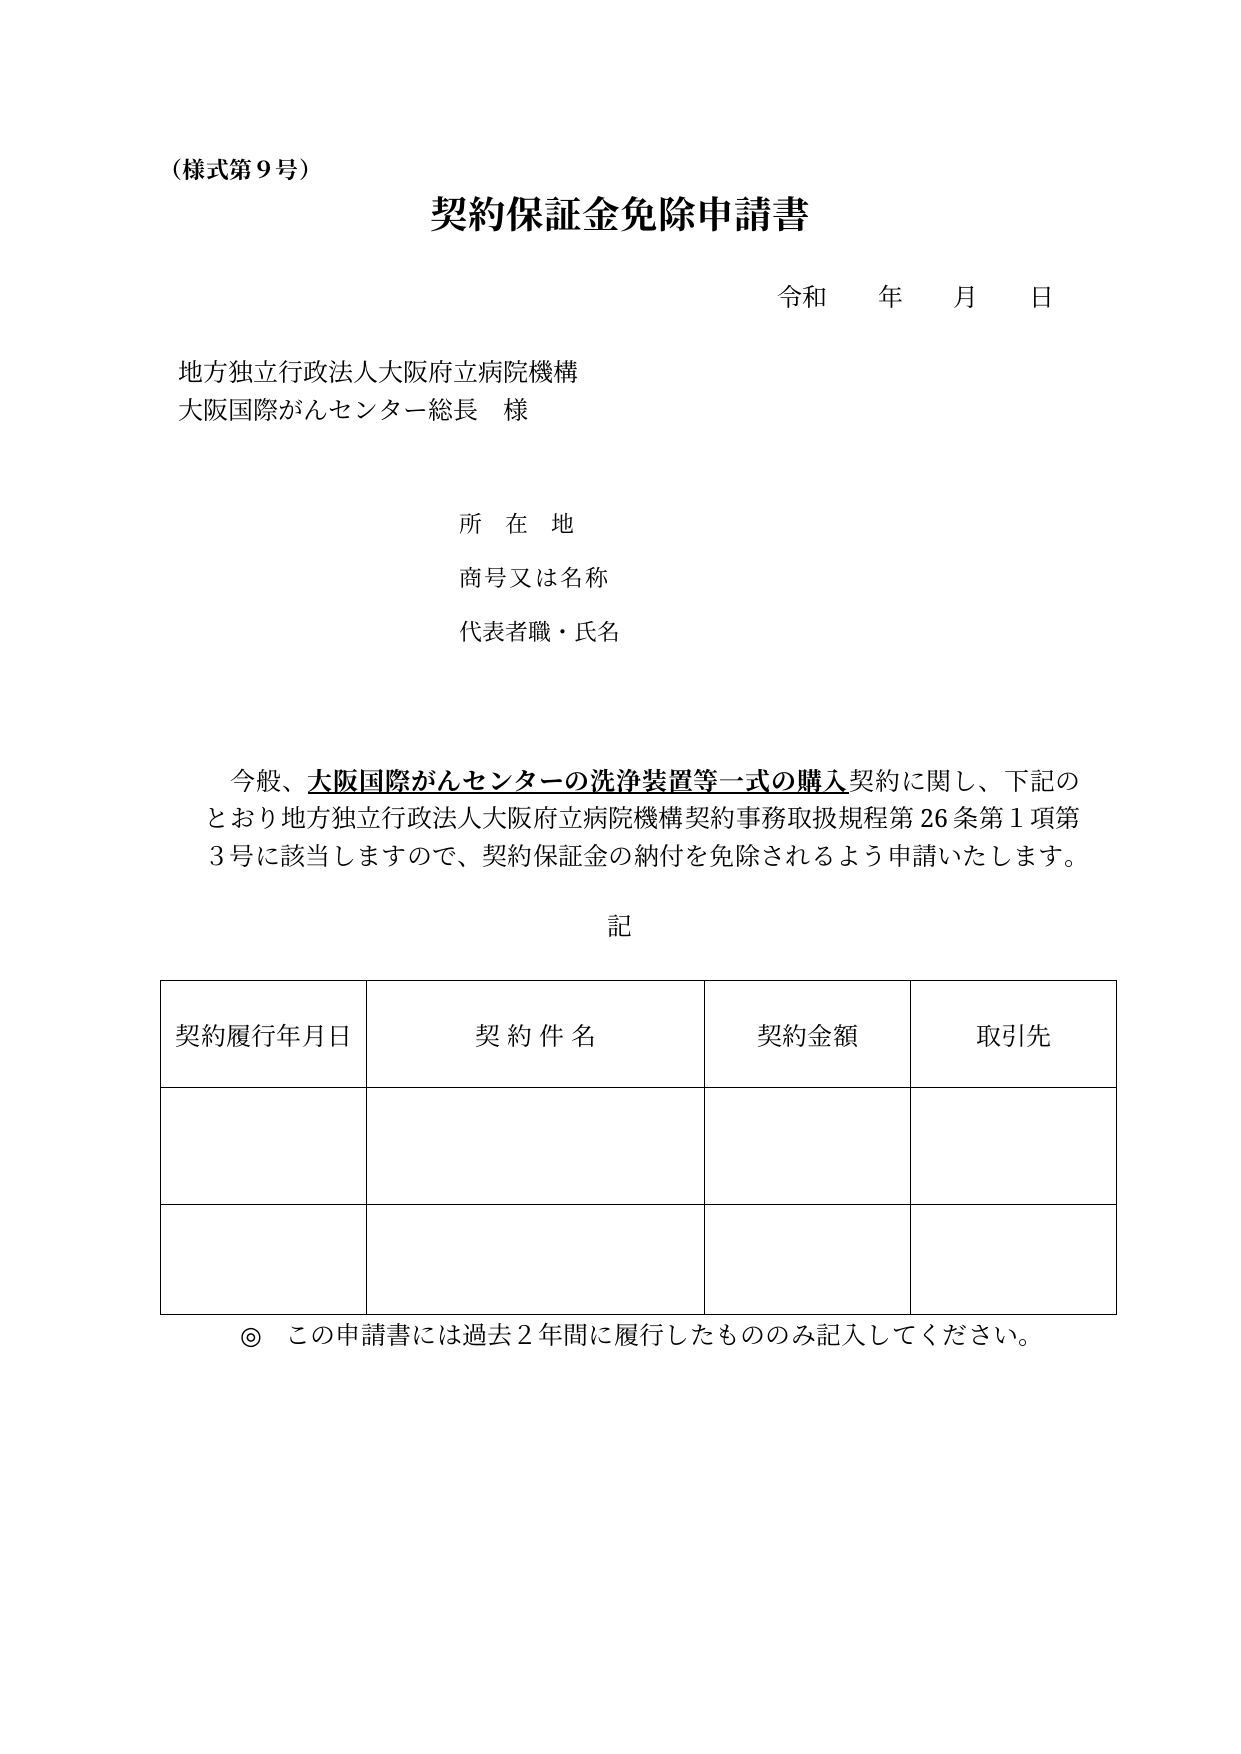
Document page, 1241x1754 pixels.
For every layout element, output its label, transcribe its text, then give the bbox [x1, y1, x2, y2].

text 大阪国際がんセンター総長 様 [178, 389, 1081, 427]
table_header 契 約 件 名 [367, 981, 704, 1087]
subtitle 記 [159, 906, 1081, 942]
table_cell [367, 1088, 704, 1203]
table_cell [705, 1205, 910, 1313]
table_cell [161, 1205, 366, 1313]
list この申請書には過去２年間に履行したもののみ記入してください。 [203, 1315, 1081, 1352]
text （様式第９号） [159, 148, 1081, 185]
text 契約保証金免除申請書 [159, 185, 1081, 239]
table_header 契約金額 [705, 981, 910, 1087]
table_cell [911, 1088, 1116, 1203]
text 地方独立行政法人大阪府立病院機構 [178, 352, 1081, 389]
table_header 取引先 [911, 981, 1116, 1087]
text 商号又は名称 [459, 556, 1081, 593]
table_cell [911, 1205, 1116, 1313]
text 代表者職・氏名 [459, 610, 1097, 685]
text 令和 年 月 日 [159, 277, 1055, 314]
text 所在地 [459, 502, 1081, 539]
text 今般、大阪国際がんセンターの洗浄装置等一式の購入契約に関し、下記のとおり地方独立行政法人大阪府立病院機構契約事務取扱規程第26条第１項第３号に該当しますので、契約保証金の納付を免除されるよう申請いたします。 [204, 760, 1081, 872]
table_cell [161, 1088, 366, 1203]
table_cell [705, 1088, 910, 1203]
table_cell [367, 1205, 704, 1313]
table_header 契約履行年月日 [161, 981, 366, 1087]
